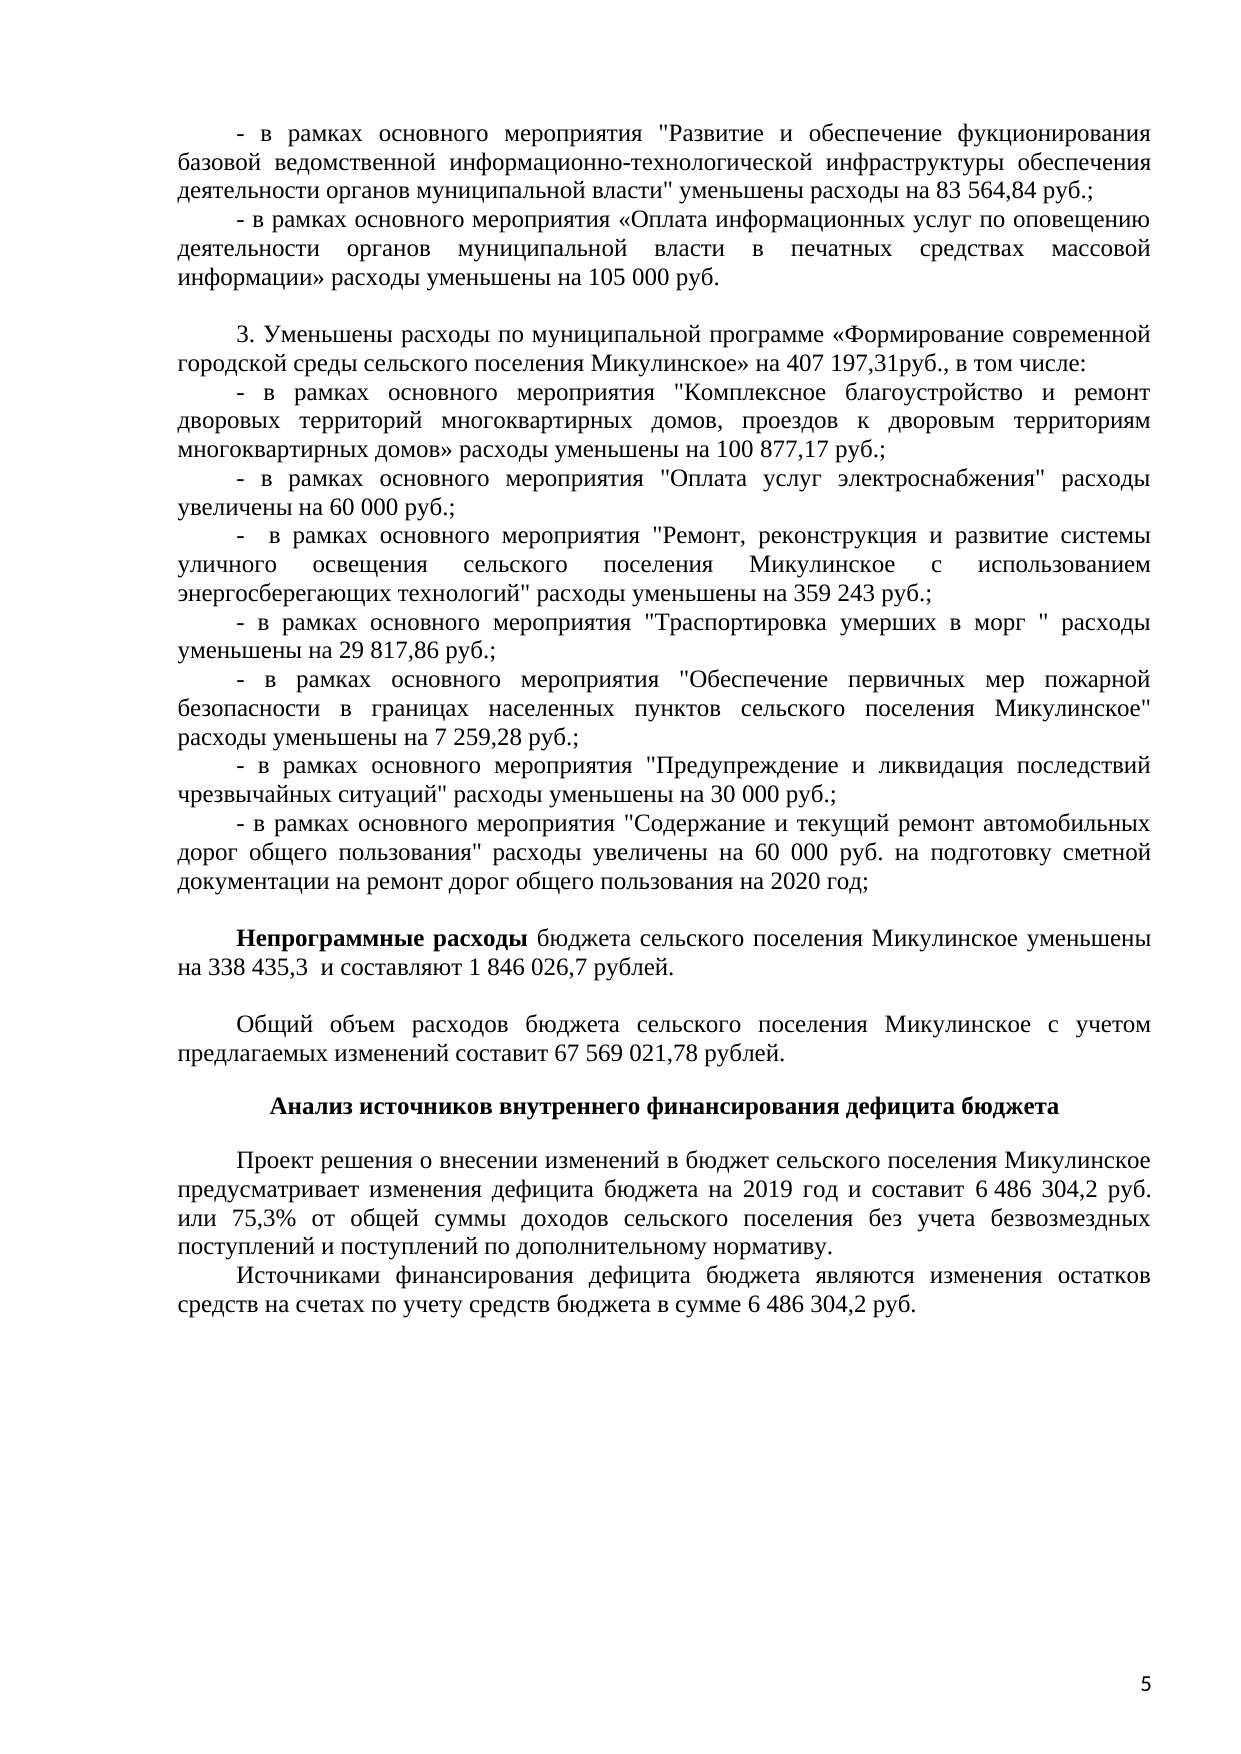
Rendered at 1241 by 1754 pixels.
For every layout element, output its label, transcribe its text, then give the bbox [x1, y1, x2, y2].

text - в рамках основного мероприятия "Оплата услуг электроснабжения" расходы увеличены на 60 000 руб.; [177, 463, 1152, 521]
text - в рамках основного мероприятия "Траспортировка умерших в морг " расходы уменьшены на 29 817,86 руб.; [177, 607, 1152, 664]
text Анализ источников внутреннего финансирования дефицита бюджета [177, 1091, 1152, 1120]
text Проект решения о внесении изменений в бюджет сельского поселения Микулинское предусматривает изменения дефицита бюджета на 2019 год и составит 6 486 304,2 руб. или 75,3% от общей суммы доходов сельского поселения без учета безвозмездных поступлений и поступлений по дополнительному нормативу. [177, 1145, 1152, 1260]
text - в рамках основного мероприятия "Комплексное благоустройство и ремонт дворовых территорий многоквартирных домов, проездов к дворовым территориям многоквартирных домов» расходы уменьшены на 100 877,17 руб.; [177, 377, 1152, 463]
text - в рамках основного мероприятия "Предупреждение и ликвидация последствий чрезвычайных ситуаций" расходы уменьшены на 30 000 руб.; [177, 751, 1152, 808]
text Источниками финансирования дефицита бюджета являются изменения остатков средств на счетах по учету средств бюджета в сумме 6 486 304,2 руб. [177, 1260, 1152, 1318]
text - в рамках основного мероприятия "Развитие и обеспечение фукционирования базовой ведомственной информационно-технологической инфраструктуры обеспечения деятельности органов муниципальной власти" уменьшены расходы на 83 564,84 руб.; [177, 118, 1152, 204]
text - в рамках основного мероприятия "Обеспечение первичных мер пожарной безопасности в границах населенных пунктов сельского поселения Микулинское" расходы уменьшены на 7 259,28 руб.; [177, 664, 1152, 751]
text 3. Уменьшены расходы по муниципальной программе «Формирование современной городской среды сельского поселения Микулинское» на 407 197,31руб., в том числе: [177, 319, 1152, 377]
text Непрограммные расходы бюджета сельского поселения Микулинское уменьшены на 338 435,3 и составляют 1 846 026,7 рублей. [177, 923, 1152, 981]
text - в рамках основного мероприятия "Ремонт, реконструкция и развитие системы уличного освещения сельского поселения Микулинское с использованием энергосберегающих технологий" расходы уменьшены на 359 243 руб.; [177, 521, 1152, 607]
text - в рамках основного мероприятия "Содержание и текущий ремонт автомобильных дорог общего пользования" расходы увеличены на 60 000 руб. на подготовку сметной документации на ремонт дорог общего пользования на 2020 год; [177, 808, 1152, 895]
text - в рамках основного мероприятия «Оплата информационных услуг по оповещению деятельности органов муниципальной власти в печатных средствах массовой информации» расходы уменьшены на 105 000 руб. [177, 204, 1152, 291]
text Общий объем расходов бюджета сельского поселения Микулинское с учетом предлагаемых изменений составит 67 569 021,78 рублей. [177, 1009, 1152, 1066]
